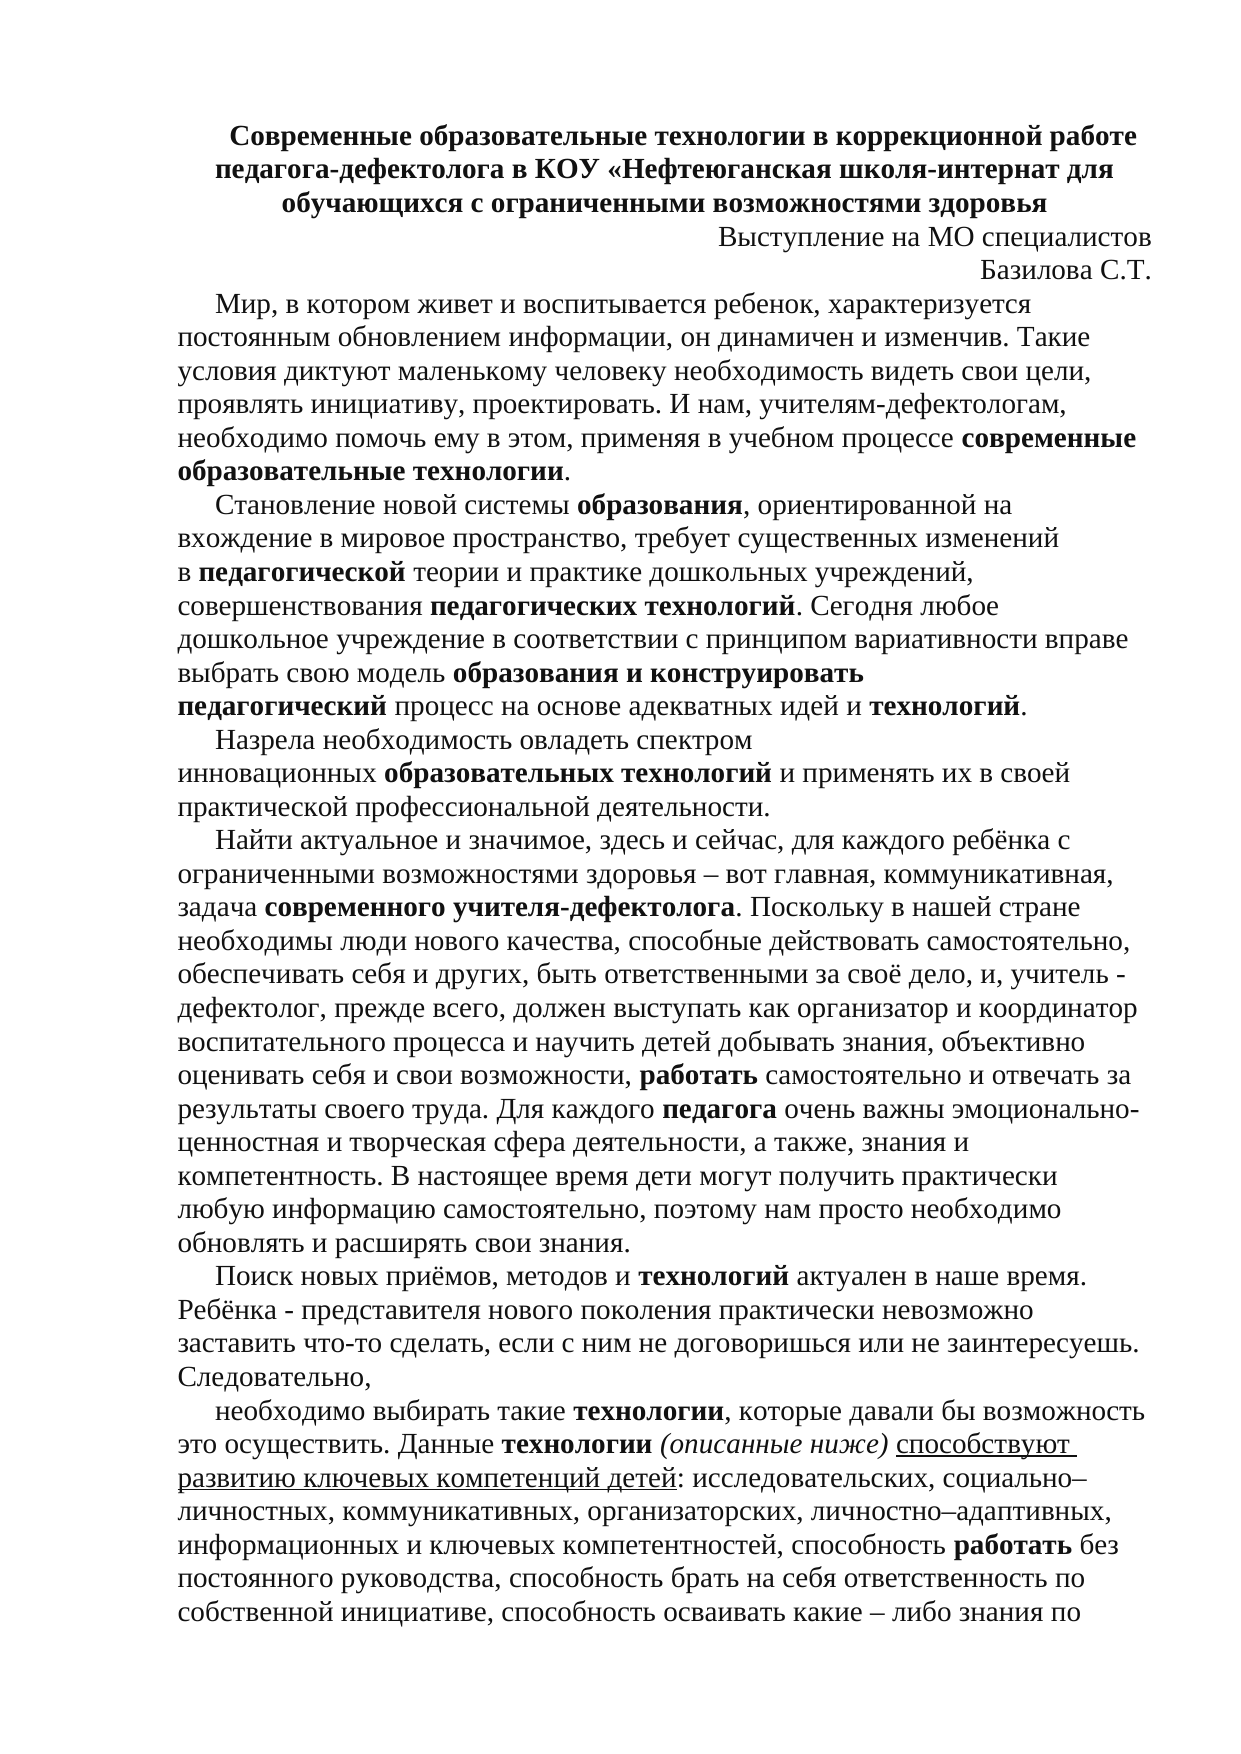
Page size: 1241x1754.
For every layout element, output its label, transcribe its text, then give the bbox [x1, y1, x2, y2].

text Современные образовательные технологии в коррекционной работе педагога-дефектолога в КОУ «Нефтеюганская школя-интернат для обучающихся с ограниченными возможностями здоровья [177, 118, 1152, 219]
text Найти актуальное и значимое, здесь и сейчас, для каждого ребёнка с ограниченными возможностями здоровья – вот главная, коммуникативная, задача современного учителя-дефектолога. Поскольку в нашей стране необходимы люди нового качества, способные действовать самостоятельно, обеспечивать себя и других, быть ответственными за своё дело, и, учитель - дефектолог, прежде всего, должен выступать как организатор и координатор воспитательного процесса и научить детей добывать знания, объективно оценивать себя и свои возможности, работать самостоятельно и отвечать за результаты своего труда. Для каждого педагога очень важны эмоционально-ценностная и творческая сфера деятельности, а также, знания и компетентность. В настоящее время дети могут получить практически любую информацию самостоятельно, поэтому нам просто необходимо обновлять и расширять свои знания. [177, 822, 1152, 1258]
text Становление новой системы образования, ориентированной на вхождение в мировое пространство, требует существенных изменений в педагогической теории и практике дошкольных учреждений, совершенствования педагогических технологий. Сегодня любое дошкольное учреждение в соответствии с принципом вариативности вправе выбрать свою модель образования и конструировать педагогический процесс на основе адекватных идей и технологий. [177, 487, 1152, 722]
text Мир, в котором живет и воспитывается ребенок, характеризуется постоянным обновлением информации, он динамичен и изменчив. Такие условия диктуют маленькому человеку необходимость видеть свои цели, проявлять инициативу, проектировать. И нам, учителям-дефектологам, необходимо помочь ему в этом, применяя в учебном процессе современные образовательные технологии. [177, 286, 1152, 487]
text Поиск новых приёмов, методов и технологий актуален в наше время. Ребёнка - представителя нового поколения практически невозможно заставить что-то сделать, если с ним не договоришься или не заинтересуешь. Следовательно, [177, 1258, 1152, 1393]
text Назрела необходимость овладеть спектром инновационных образовательных технологий и применять их в своей практической профессиональной деятельности. [177, 722, 1152, 822]
text Выступление на МО специалистов [177, 219, 1152, 252]
text Базилова С.Т. [177, 252, 1152, 286]
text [177, 1393, 1152, 1627]
